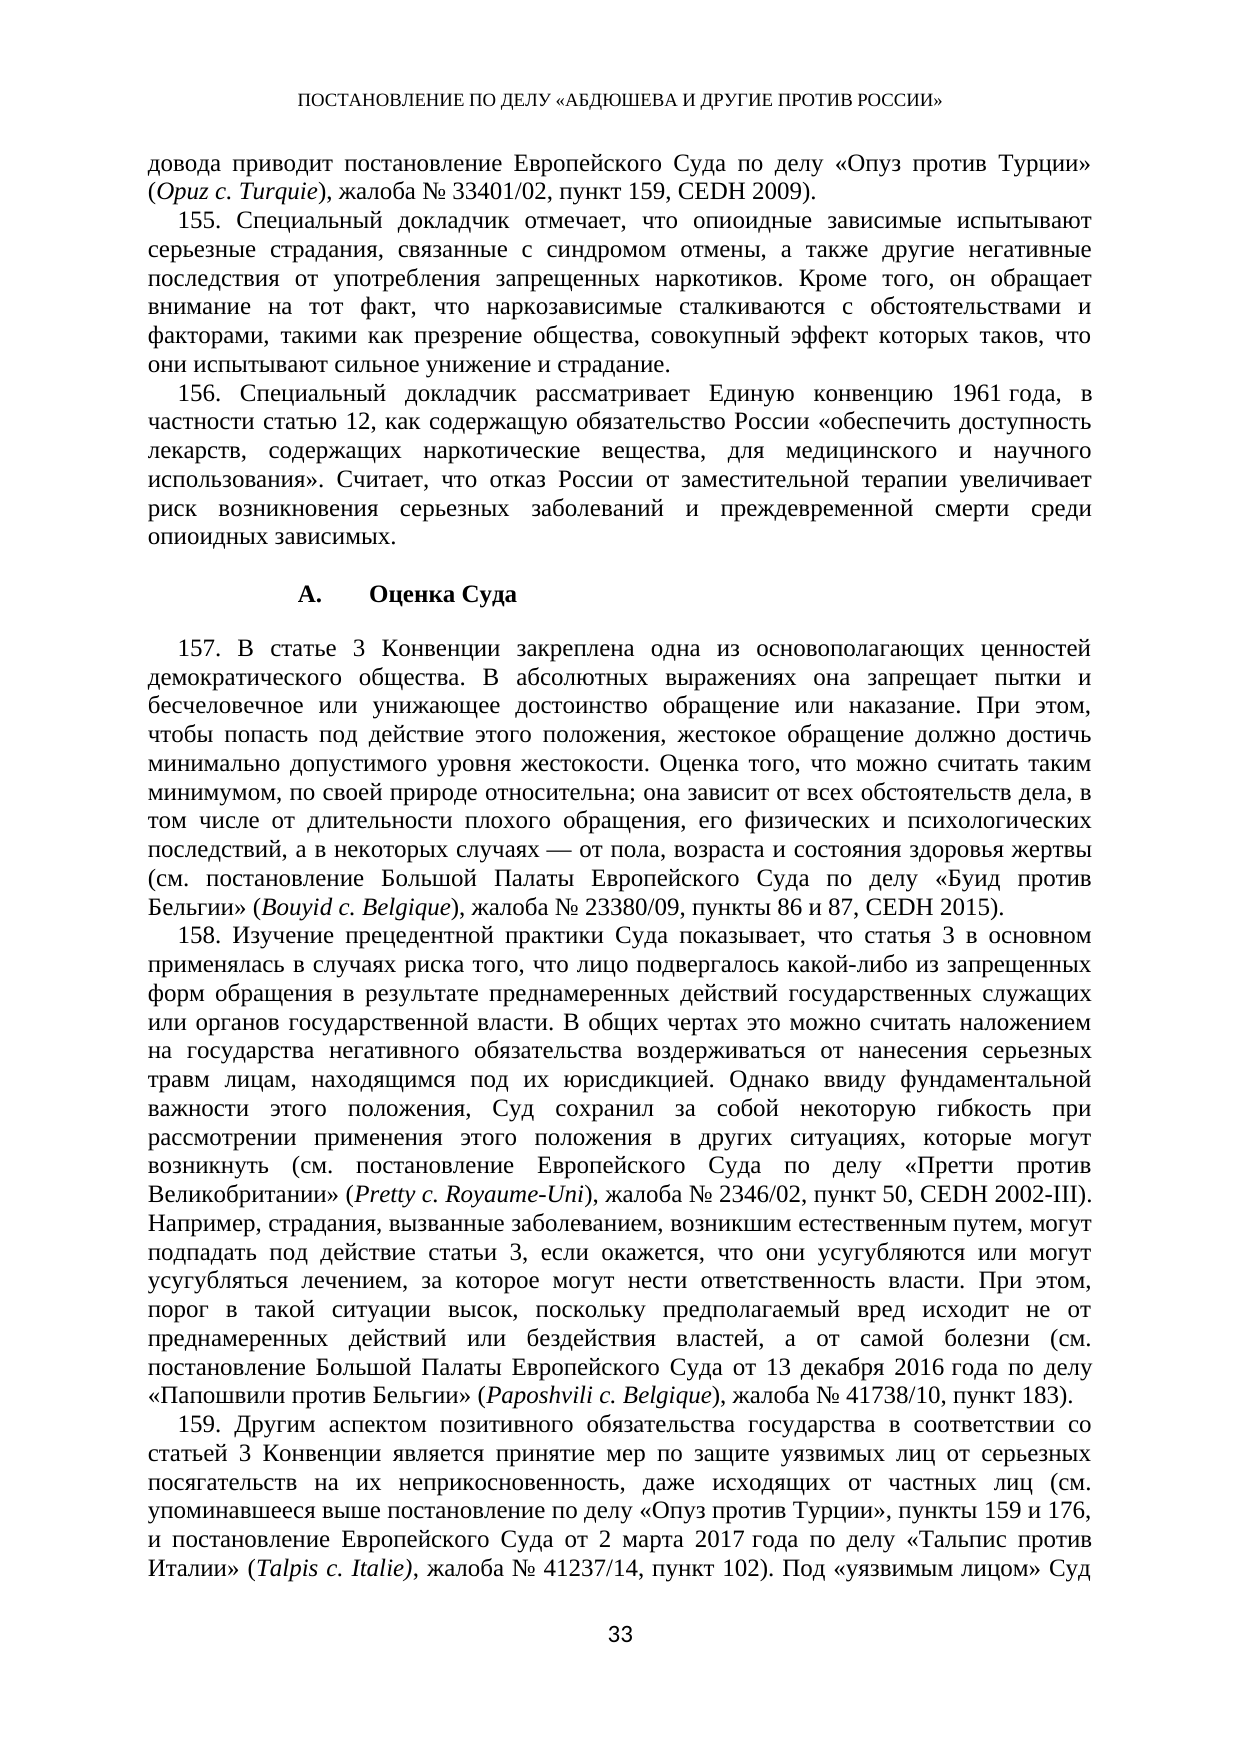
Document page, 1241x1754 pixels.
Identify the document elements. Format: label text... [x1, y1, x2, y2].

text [148, 1409, 1092, 1582]
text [148, 148, 1092, 205]
text Оценка Суда [298, 579, 1092, 608]
